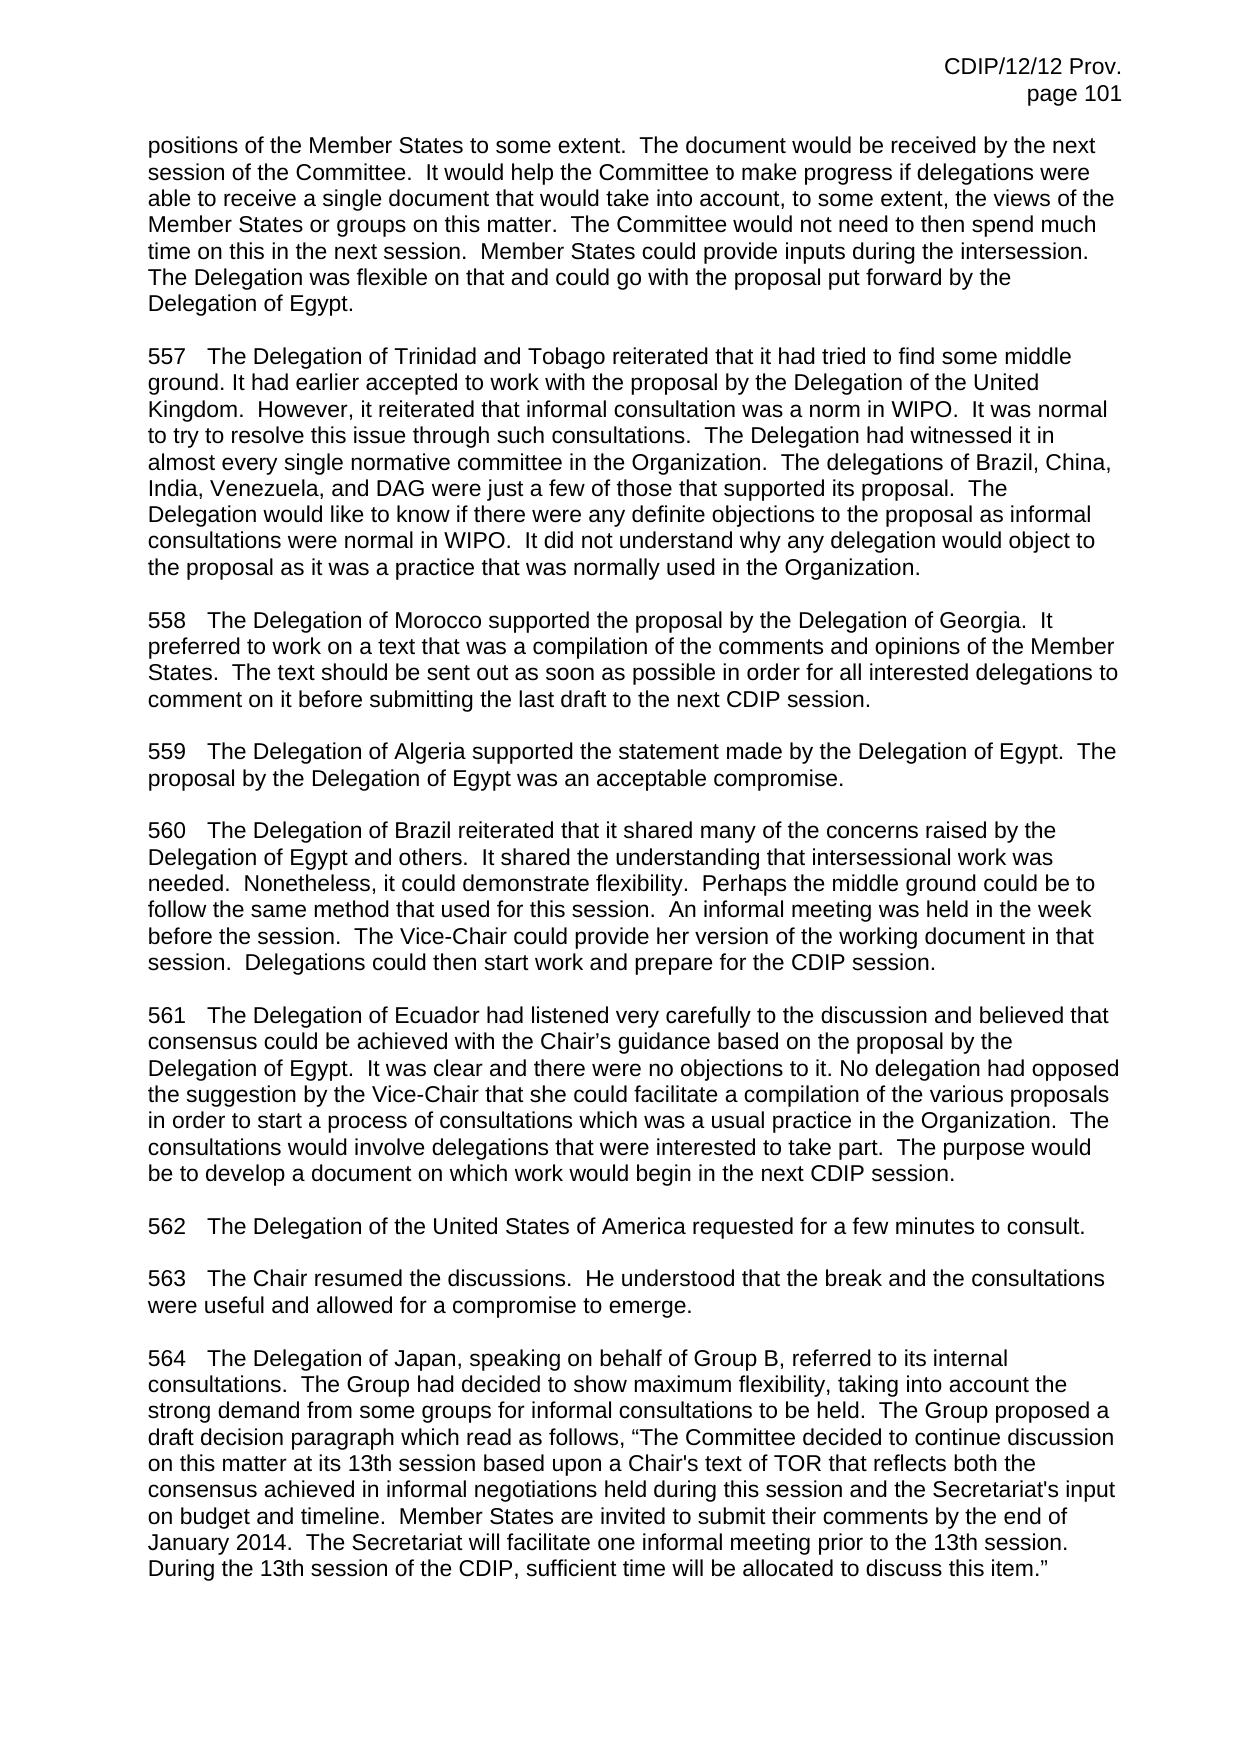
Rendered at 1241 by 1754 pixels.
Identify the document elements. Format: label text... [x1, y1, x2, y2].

text The Delegation of the United States of America requested for a few minutes to consult. [148, 1213, 1122, 1239]
text The Delegation of Ecuador had listened very carefully to the discussion and believed that consensus could be achieved with the Chair’s guidance based on the proposal by the Delegation of Egypt. It was clear and there were no objections to it. No delegation had opposed the suggestion by the Vice-Chair that she could facilitate a compilation of the various proposals in order to start a process of consultations which was a usual practice in the Organization. The consultations would involve delegations that were interested to take part. The purpose would be to develop a document on which work would begin in the next CDIP session. [148, 1002, 1122, 1186]
text The Delegation of Trinidad and Tobago reiterated that it had tried to find some middle ground. It had earlier accepted to work with the proposal by the Delegation of the United Kingdom. However, it reiterated that informal consultation was a norm in WIPO. It was normal to try to resolve this issue through such consultations. The Delegation had witnessed it in almost every single normative committee in the Organization. The delegations of Brazil, China, India, Venezuela, and DAG were just a few of those that supported its proposal. The Delegation would like to know if there were any definite objections to the proposal as informal consultations were normal in WIPO. It did not understand why any delegation would object to the proposal as it was a practice that was normally used in the Organization. [148, 343, 1122, 580]
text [148, 132, 1122, 317]
text The Delegation of Algeria supported the statement made by the Delegation of Egypt. The proposal by the Delegation of Egypt was an acceptable compromise. [148, 738, 1122, 791]
text The Delegation of Morocco supported the proposal by the Delegation of Georgia. It preferred to work on a text that was a compilation of the comments and opinions of the Member States. The text should be sent out as soon as possible in order for all interested delegations to comment on it before submitting the last draft to the next CDIP session. [148, 607, 1122, 712]
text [148, 1344, 1122, 1582]
text The Chair resumed the discussions. He understood that the break and the consultations were useful and allowed for a compromise to emerge. [148, 1265, 1122, 1318]
text The Delegation of Brazil reiterated that it shared many of the concerns raised by the Delegation of Egypt and others. It shared the understanding that intersessional work was needed. Nonetheless, it could demonstrate flexibility. Perhaps the middle ground could be to follow the same method that used for this session. An informal meeting was held in the week before the session. The Vice-Chair could provide her version of the working document in that session. Delegations could then start work and prepare for the CDIP session. [148, 817, 1122, 976]
